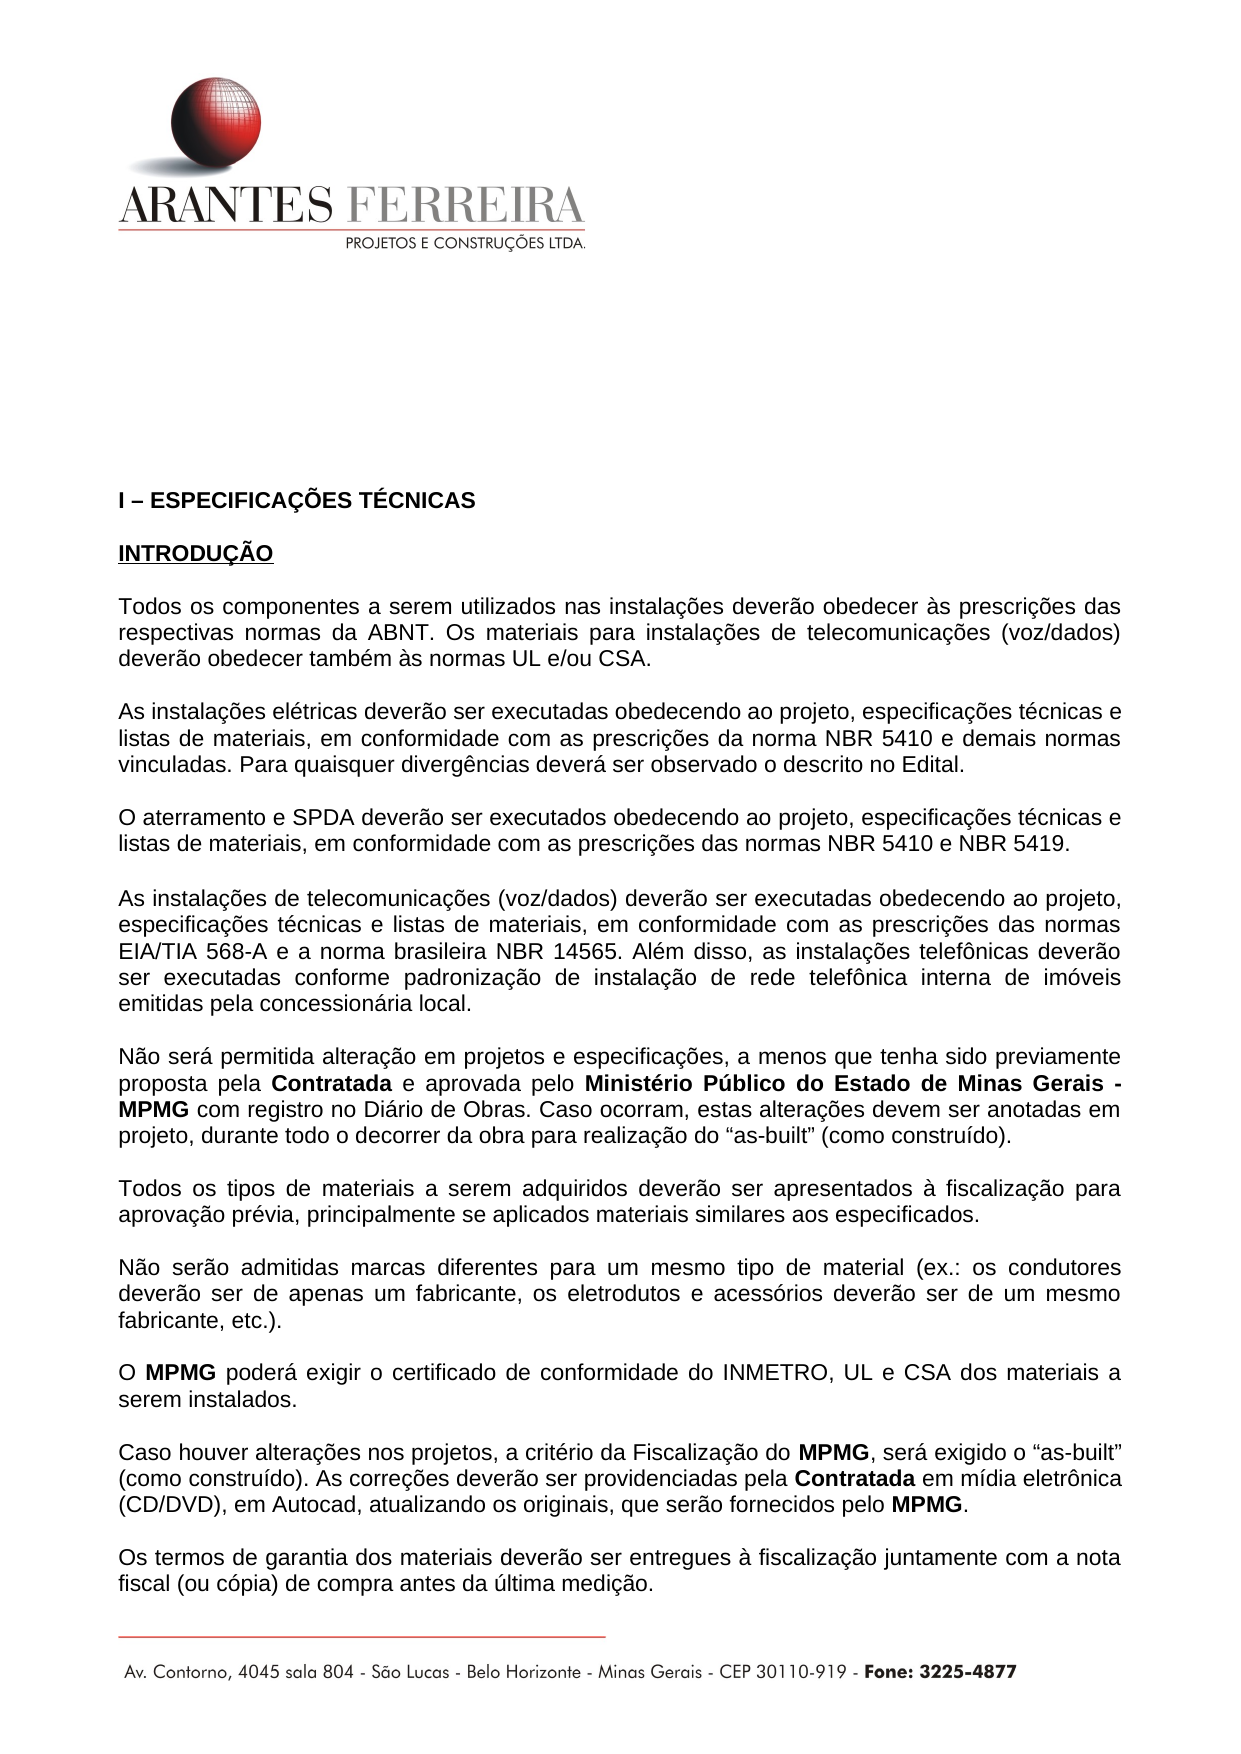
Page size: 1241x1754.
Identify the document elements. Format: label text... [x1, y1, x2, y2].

text Todos os tipos de materiais a serem adquiridos deverão ser apresentados à fiscalização para aprovação prévia, principalmente se aplicados materiais similares aos especificados. [118, 1175, 1122, 1228]
text Não será permitida alteração em projetos e especificações, a menos que tenha sido previamente proposta pela Contratada e aprovada pelo Ministério Público do Estado de Minas Gerais - MPMG com registro no Diário de Obras. Caso ocorram, estas alterações devem ser anotadas em projeto, durante todo o decorrer da obra para realização do “as-built” (como construído). [118, 1043, 1122, 1148]
text Todos os componentes a serem utilizados nas instalações deverão obedecer às prescrições das respectivas normas da ABNT. Os materiais para instalações de telecomunicações (voz/dados) deverão obedecer também às normas UL e/ou CSA. [118, 593, 1122, 672]
text O MPMG poderá exigir o certificado de conformidade do INMETRO, UL e CSA dos materiais a serem instalados. [118, 1359, 1122, 1412]
text Os termos de garantia dos materiais deverão ser entregues à fiscalização juntamente com a nota fiscal (ou cópia) de compra antes da última medição. [118, 1544, 1122, 1597]
picture [118, 1636, 1017, 1681]
text I – ESPECIFICAÇÕES TÉCNICAS [118, 487, 1122, 514]
picture [118, 73, 586, 252]
text INTRODUÇÃO [118, 540, 1122, 566]
text Caso houver alterações nos projetos, a critério da Fiscalização do MPMG, será exigido o “as-built” (como construído). As correções deverão ser providenciadas pela Contratada em mídia eletrônica (CD/DVD), em Autocad, atualizando os originais, que serão fornecidos pelo MPMG. [118, 1438, 1122, 1517]
text As instalações elétricas deverão ser executadas obedecendo ao projeto, especificações técnicas e listas de materiais, em conformidade com as prescrições da norma NBR 5410 e demais normas vinculadas. Para quaisquer divergências deverá ser observado o descrito no Edital. [118, 698, 1122, 777]
text Não serão admitidas marcas diferentes para um mesmo tipo de material (ex.: os condutores deverão ser de apenas um fabricante, os eletrodutos e acessórios deverão ser de um mesmo fabricante, etc.). [118, 1254, 1122, 1333]
text O aterramento e SPDA deverão ser executados obedecendo ao projeto, especificações técnicas e listas de materiais, em conformidade com as prescrições das normas NBR 5410 e NBR 5419. [118, 803, 1122, 856]
text As instalações de telecomunicações (voz/dados) deverão ser executadas obedecendo ao projeto, especificações técnicas e listas de materiais, em conformidade com as prescrições das normas EIA/TIA 568-A e a norma brasileira NBR 14565. Além disso, as instalações telefônicas deverão ser executadas conforme padronização de instalação de rede telefônica interna de imóveis emitidas pela concessionária local. [118, 885, 1122, 1017]
